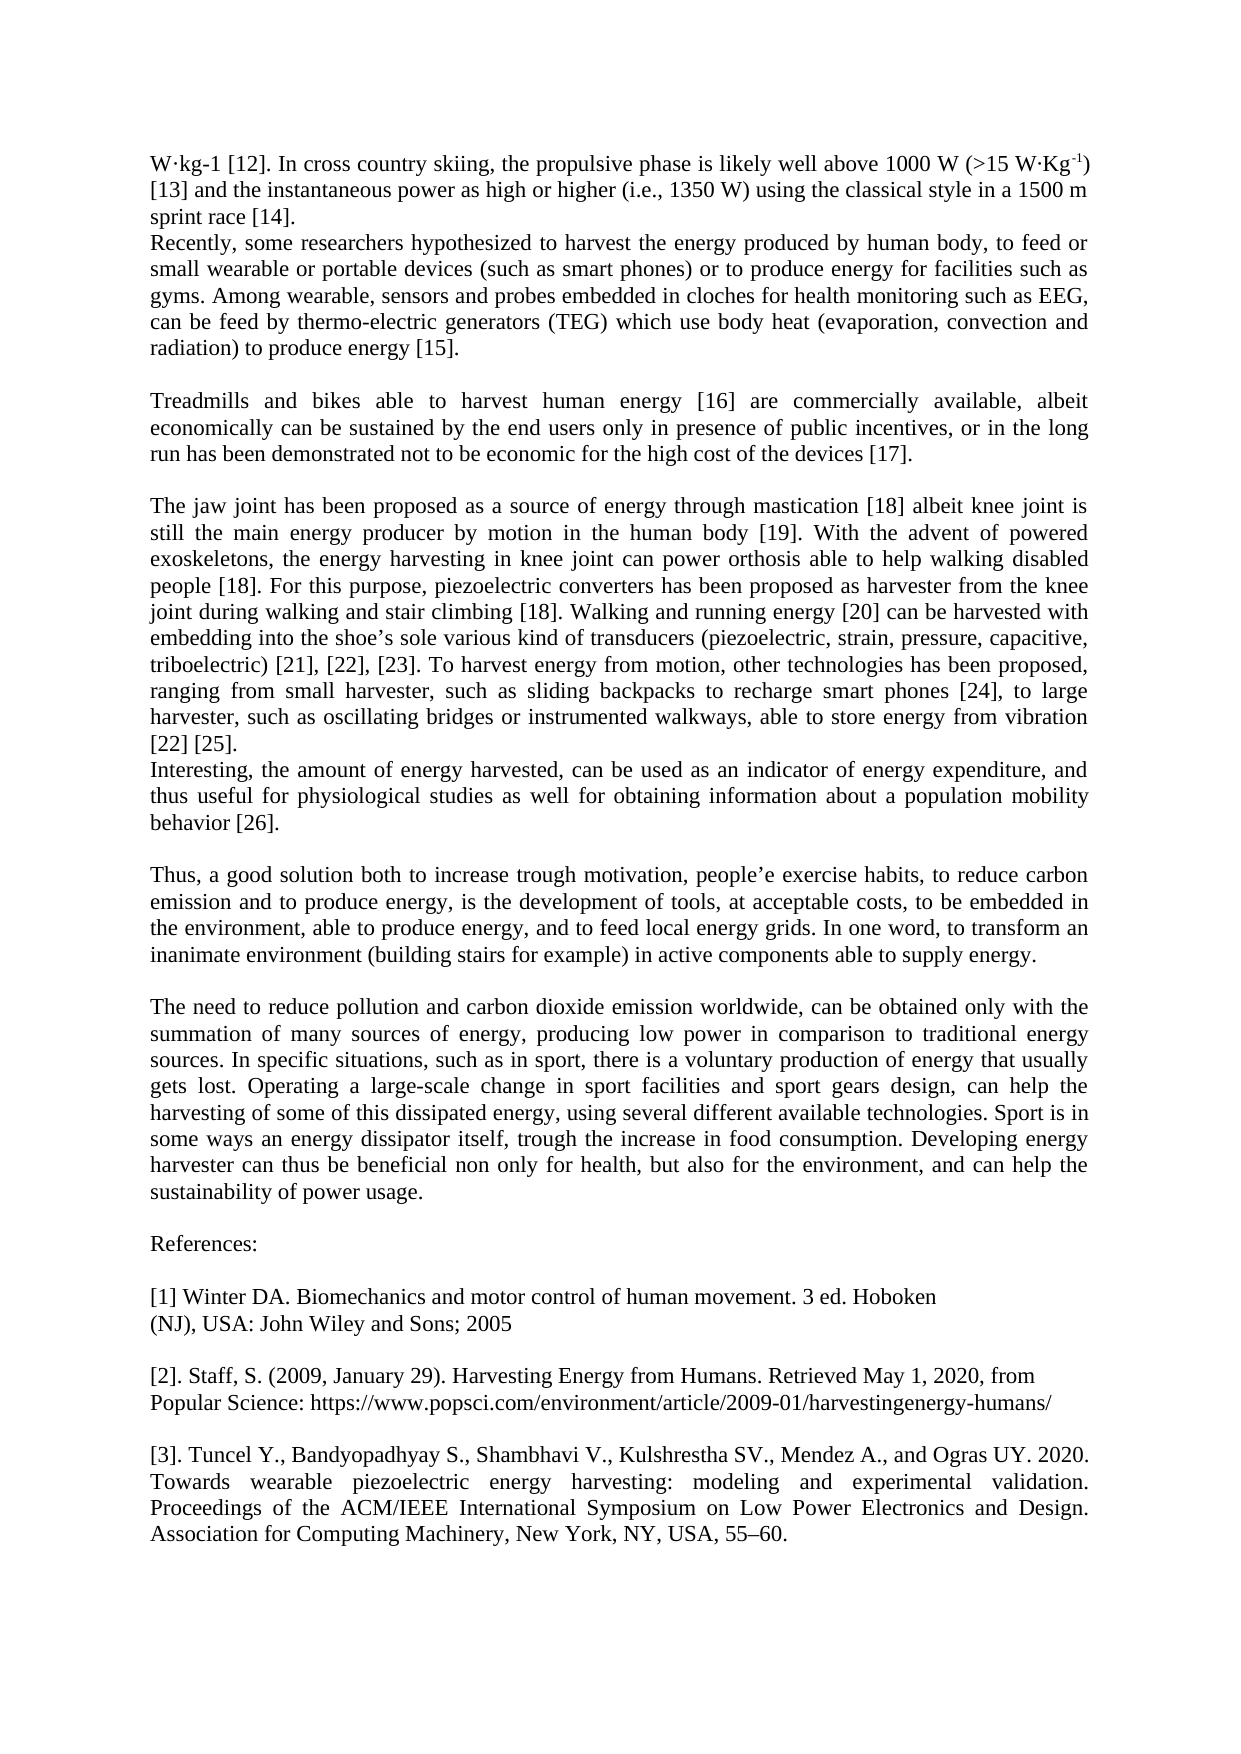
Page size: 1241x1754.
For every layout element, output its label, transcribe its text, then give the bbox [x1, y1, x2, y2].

text [1] Winter DA. Biomechanics and motor control of human movement. 3 ed. Hoboken [150, 1283, 1090, 1309]
text Popular Science: https://www.popsci.com/environment/article/2009-01/harvestingenergy-humans/ [150, 1389, 1090, 1415]
text Thus, a good solution both to increase trough motivation, people’e exercise habits, to reduce carbon emission and to produce energy, is the development of tools, at acceptable costs, to be embedded in the environment, able to produce energy, and to feed local energy grids. In one word, to transform an inanimate environment (building stairs for example) in active components able to supply energy. [150, 862, 1090, 967]
text The need to reduce pollution and carbon dioxide emission worldwide, can be obtained only with the summation of many sources of energy, producing low power in comparison to traditional energy sources. In specific situations, such as in sport, there is a voluntary production of energy that usually gets lost. Operating a large-scale change in sport facilities and sport gears design, can help the harvesting of some of this dissipated energy, using several different available technologies. Sport is in some ways an energy dissipator itself, trough the increase in food consumption. Developing energy harvester can thus be beneficial non only for health, but also for the environment, and can help the sustainability of power usage. [150, 993, 1090, 1204]
text Interesting, the amount of energy harvested, can be used as an indicator of energy expenditure, and thus useful for physiological studies as well for obtaining information about a population mobility behavior [26]. [150, 756, 1090, 835]
text [2]. Staff, S. (2009, January 29). Harvesting Energy from Humans. Retrieved May 1, 2020, from [150, 1362, 1090, 1389]
text References: [150, 1231, 1090, 1257]
text (NJ), USA: John Wiley and Sons; 2005 [150, 1309, 1090, 1336]
text [3]. Tuncel Y., Bandyopadhyay S., Shambhavi V., Kulshrestha SV., Mendez A., and Ogras UY. 2020. Towards wearable piezoelectric energy harvesting: modeling and experimental validation. Proceedings of the ACM/IEEE International Symposium on Low Power Electronics and Design. Association for Computing Machinery, New York, NY, USA, 55–60. [150, 1441, 1090, 1547]
text The jaw joint has been proposed as a source of energy through mastication [18] albeit knee joint is still the main energy producer by motion in the human body [19]. With the advent of powered exoskeletons, the energy harvesting in knee joint can power orthosis able to help walking disabled people [18]. For this purpose, piezoelectric converters has been proposed as harvester from the knee joint during walking and stair climbing [18]. Walking and running energy [20] can be harvested with embedding into the shoe’s sole various kind of transducers (piezoelectric, strain, pressure, capacitive, triboelectric) [21], [22], [23]. To harvest energy from motion, other technologies has been proposed, ranging from small harvester, such as sliding backpacks to recharge smart phones [24], to large harvester, such as oscillating bridges or instrumented walkways, able to store energy from vibration [22] [25]. [150, 493, 1090, 756]
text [150, 150, 1090, 229]
text Treadmills and bikes able to harvest human energy [16] are commercially available, albeit economically can be sustained by the end users only in presence of public incentives, or in the long run has been demonstrated not to be economic for the high cost of the devices [17]. [150, 387, 1090, 466]
text Recently, some researchers hypothesized to harvest the energy produced by human body, to feed or small wearable or portable devices (such as smart phones) or to produce energy for facilities such as gyms. Among wearable, sensors and probes embedded in cloches for health monitoring such as EEG, can be feed by thermo-electric generators (TEG) which use body heat (evaporation, convection and radiation) to produce energy [15]. [150, 229, 1090, 361]
